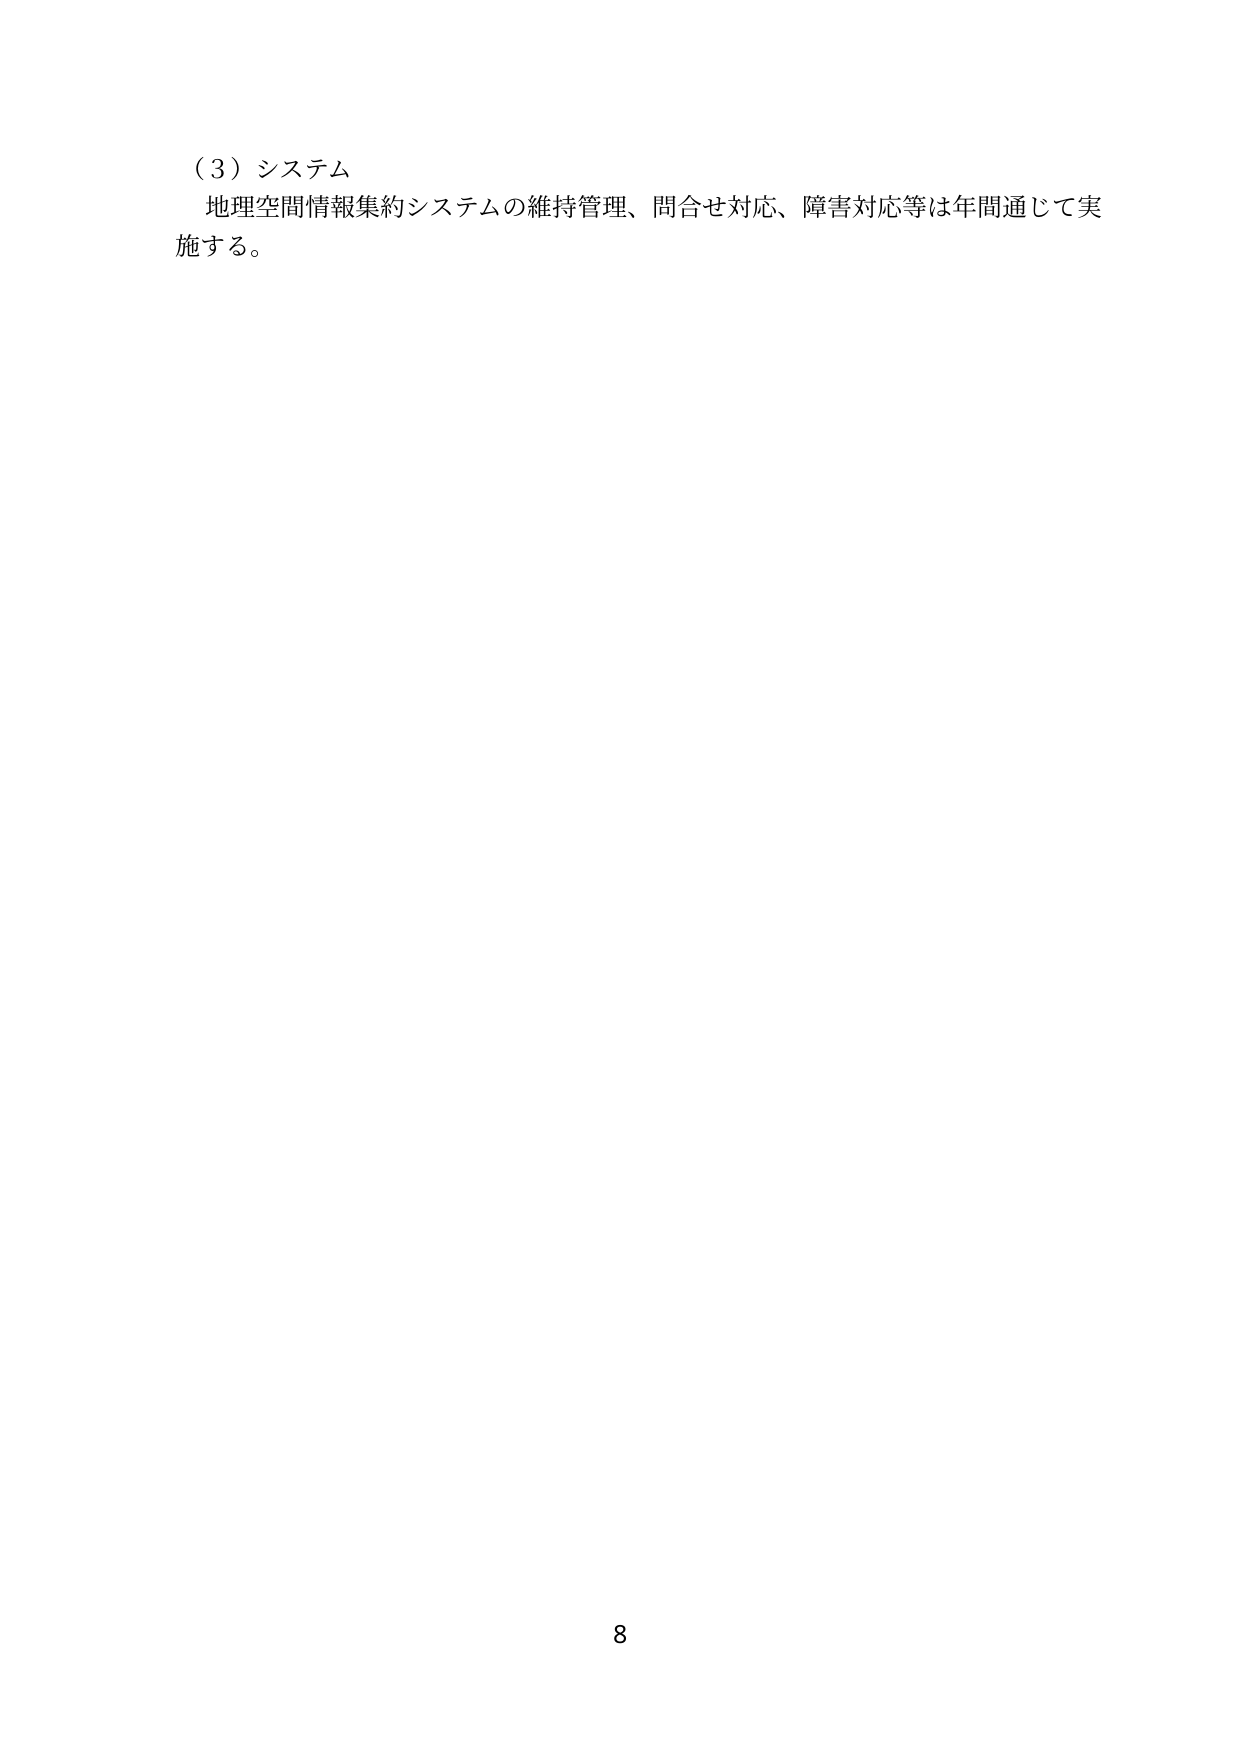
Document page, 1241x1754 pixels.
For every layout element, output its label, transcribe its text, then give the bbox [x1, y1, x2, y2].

text （３）システム [151, 149, 1104, 187]
text 地理空間情報集約システムの維持管理、問合せ対応、障害対応等は年間通じて実施する。 [176, 187, 1104, 264]
